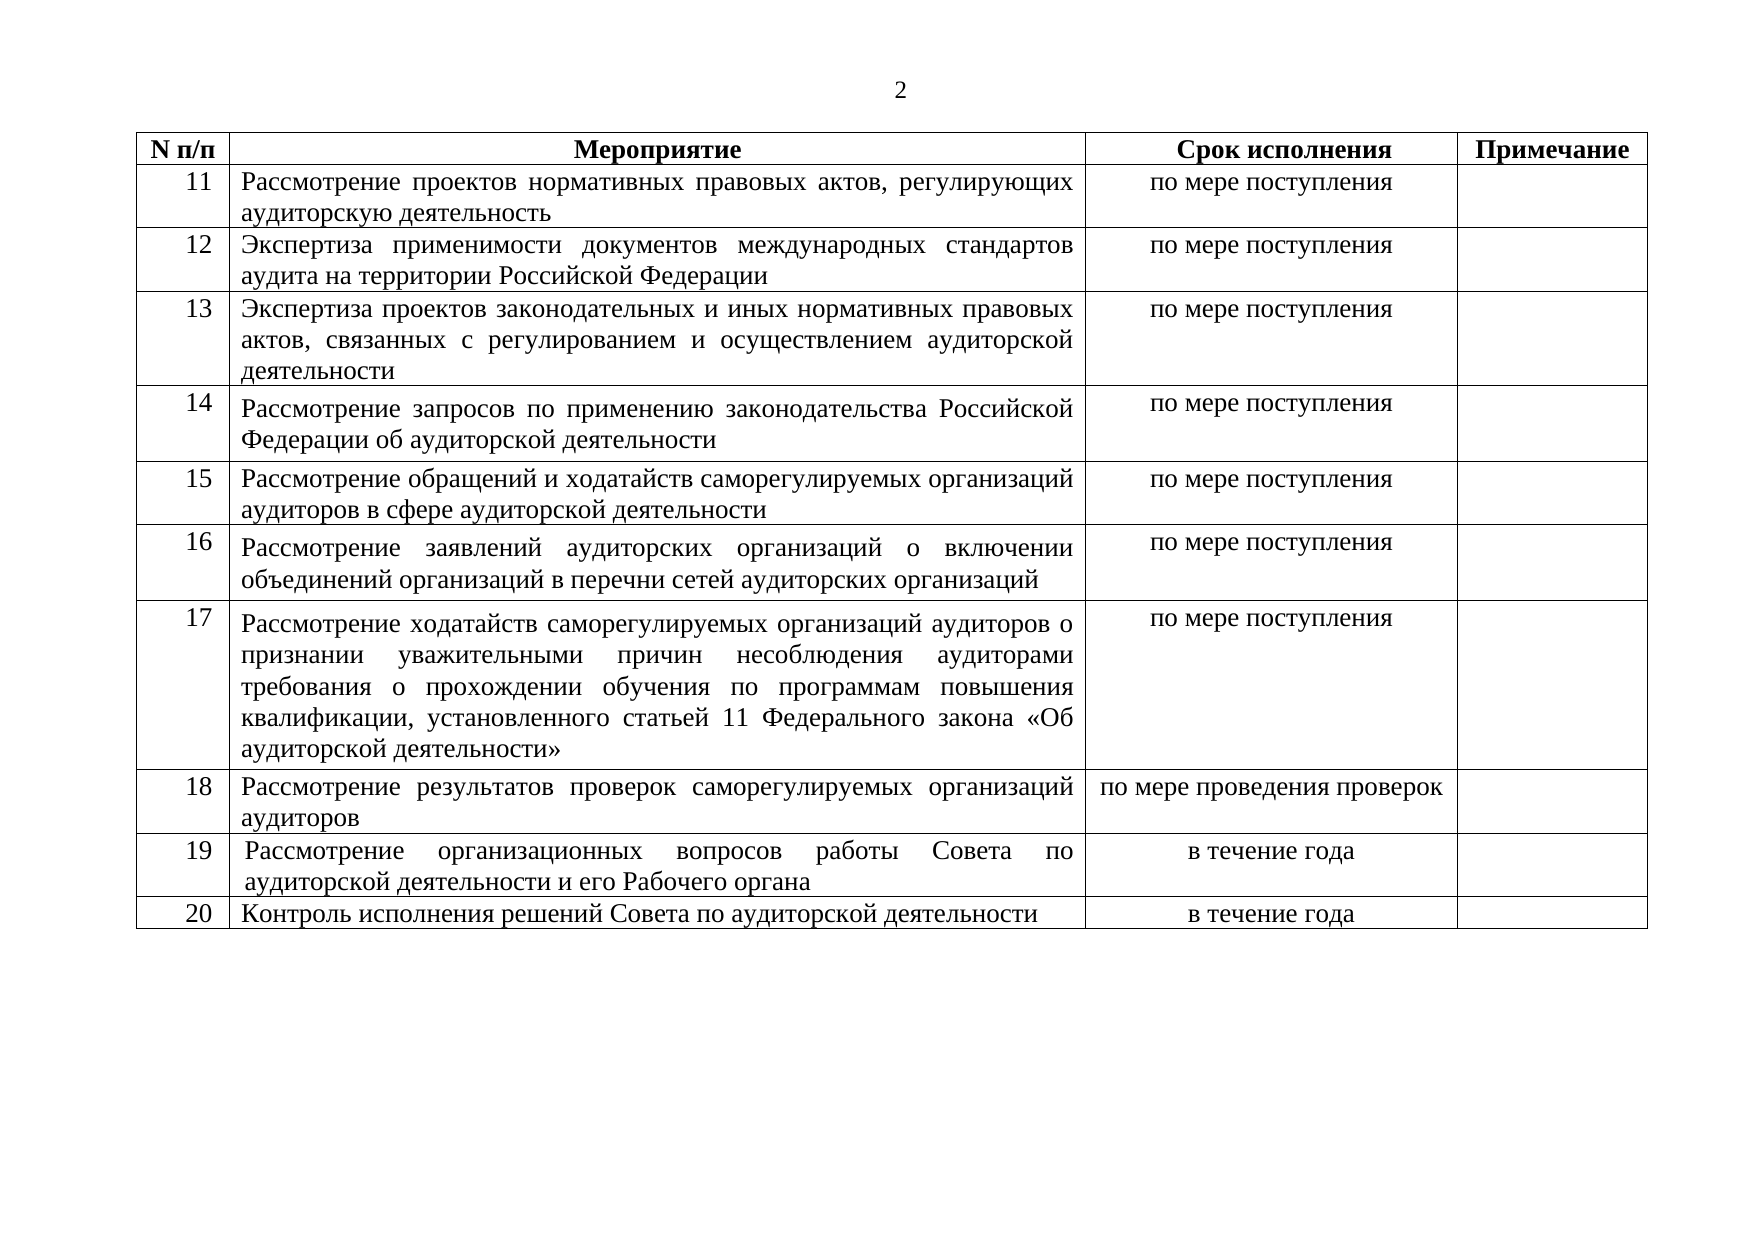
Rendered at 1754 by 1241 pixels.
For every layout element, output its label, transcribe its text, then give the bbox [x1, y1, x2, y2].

table_cell [1458, 834, 1647, 896]
table_cell [1458, 462, 1647, 524]
table_cell [1458, 525, 1647, 600]
table_cell [137, 228, 229, 291]
table_cell Рассмотрение ходатайств саморегулируемых организаций аудиторов о признании уважительными причин несоблюдения аудиторами требования о прохождении обучения по программам повышения квалификации, установленного статьей 11 Федерального закона «Об аудиторской деятельности» [230, 601, 1085, 769]
table_header Срок исполнения [1086, 133, 1457, 164]
table_cell [1458, 601, 1647, 769]
table_cell [1458, 770, 1647, 833]
table_header Примечание [1458, 133, 1647, 164]
table_cell по мере поступления [1086, 462, 1457, 524]
table_cell Контроль исполнения решений Совета по аудиторской деятельности [230, 897, 1085, 928]
table_cell [137, 834, 229, 896]
table_cell [137, 462, 229, 524]
table_header N п/п [137, 133, 229, 164]
table_cell Рассмотрение обращений и ходатайств саморегулируемых организаций аудиторов в сфере аудиторской деятельности [230, 462, 1085, 524]
table_cell в течение года [1086, 834, 1457, 896]
table_cell [137, 292, 229, 385]
table_header Мероприятие [230, 133, 1085, 164]
table_cell по мере поступления [1086, 525, 1457, 600]
table_cell Рассмотрение запросов по применению законодательства Российской Федерации об аудиторской деятельности [230, 386, 1085, 461]
table_cell [137, 601, 229, 769]
table_cell по мере поступления [1086, 228, 1457, 291]
table_cell Экспертиза проектов законодательных и иных нормативных правовых актов, связанных с регулированием и осуществлением аудиторской деятельности [230, 292, 1085, 385]
table_cell Рассмотрение заявлений аудиторских организаций о включении объединений организаций в перечни сетей аудиторских организаций [230, 525, 1085, 600]
table_cell в течение года [1086, 897, 1457, 928]
table_cell [1458, 165, 1647, 227]
table_cell Рассмотрение проектов нормативных правовых актов, регулирующих аудиторскую деятельность [230, 165, 1085, 227]
table_cell Экспертиза применимости документов международных стандартов аудита на территории Российской Федерации [230, 228, 1085, 291]
table_cell по мере поступления [1086, 165, 1457, 227]
table_cell по мере поступления [1086, 386, 1457, 461]
table_cell [137, 386, 229, 461]
table_cell [137, 525, 229, 600]
table_cell Рассмотрение результатов проверок саморегулируемых организаций аудиторов [230, 770, 1085, 833]
table_cell [1458, 386, 1647, 461]
table_cell Рассмотрение организационных вопросов работы Совета по аудиторской деятельности и его Рабочего органа [230, 834, 1085, 896]
table_cell [1458, 292, 1647, 385]
table_cell [137, 770, 229, 833]
table_cell [1458, 228, 1647, 291]
table_cell [137, 165, 229, 227]
table_cell по мере поступления [1086, 292, 1457, 385]
table_cell [1458, 897, 1647, 928]
table_cell по мере проведения проверок [1086, 770, 1457, 833]
table_cell по мере поступления [1086, 601, 1457, 769]
table_cell [137, 897, 229, 928]
